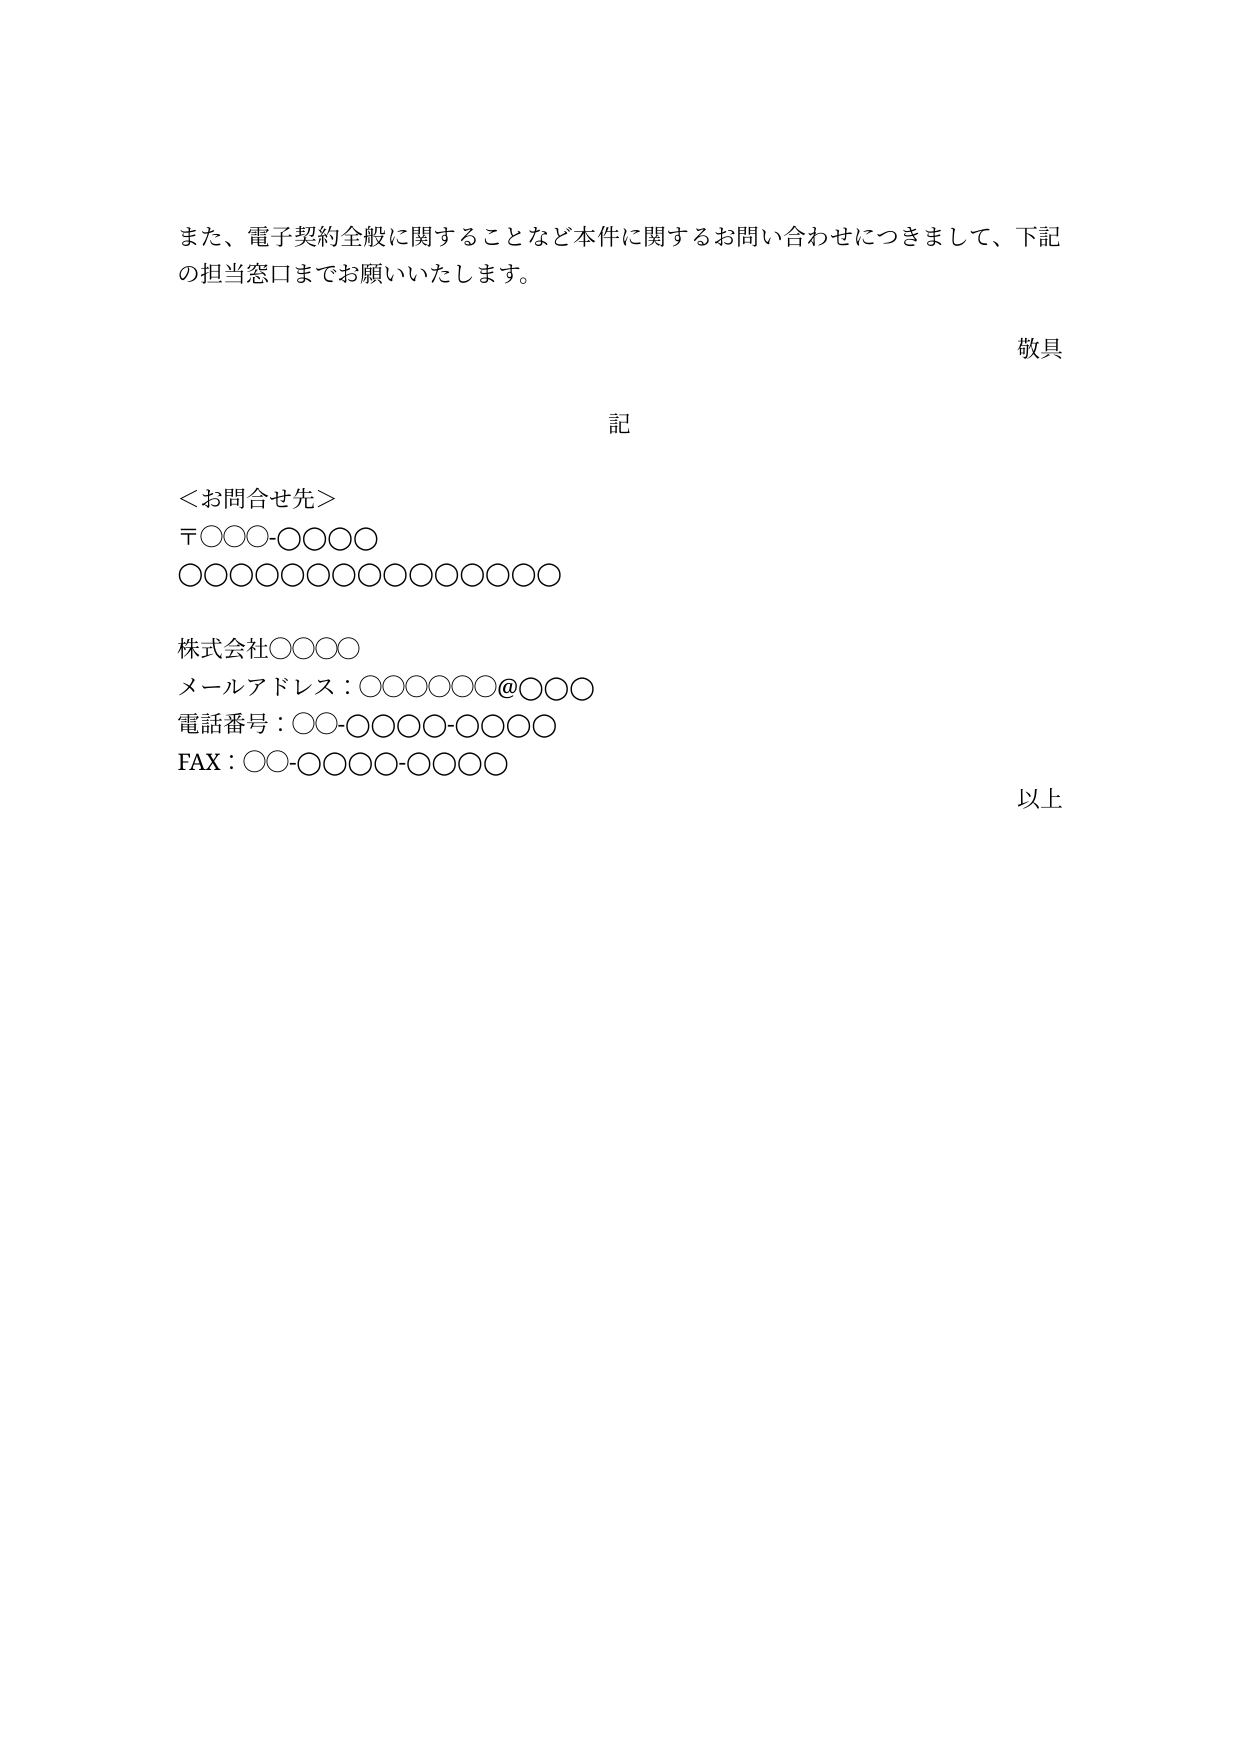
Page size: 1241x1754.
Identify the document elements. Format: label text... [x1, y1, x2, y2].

text 敬具 [177, 329, 1063, 367]
text FAX：◯◯-◯◯◯◯-◯◯◯◯ [177, 742, 1063, 779]
text メールアドレス：◯◯◯◯◯◯@◯◯◯ [177, 667, 1063, 704]
text 記 [177, 404, 1063, 442]
text 電話番号：◯◯-◯◯◯◯-◯◯◯◯ [177, 704, 1063, 742]
text また、電子契約全般に関することなど本件に関するお問い合わせにつきまして、下記の担当窓口までお願いいたします。 [177, 217, 1063, 292]
text 株式会社◯◯◯◯ [177, 629, 1063, 667]
text ◯◯◯◯◯◯◯◯◯◯◯◯◯◯◯ [177, 554, 1063, 592]
text 〒◯◯◯-◯◯◯◯ [177, 517, 1063, 554]
text ＜お問合せ先＞ [177, 479, 1063, 517]
